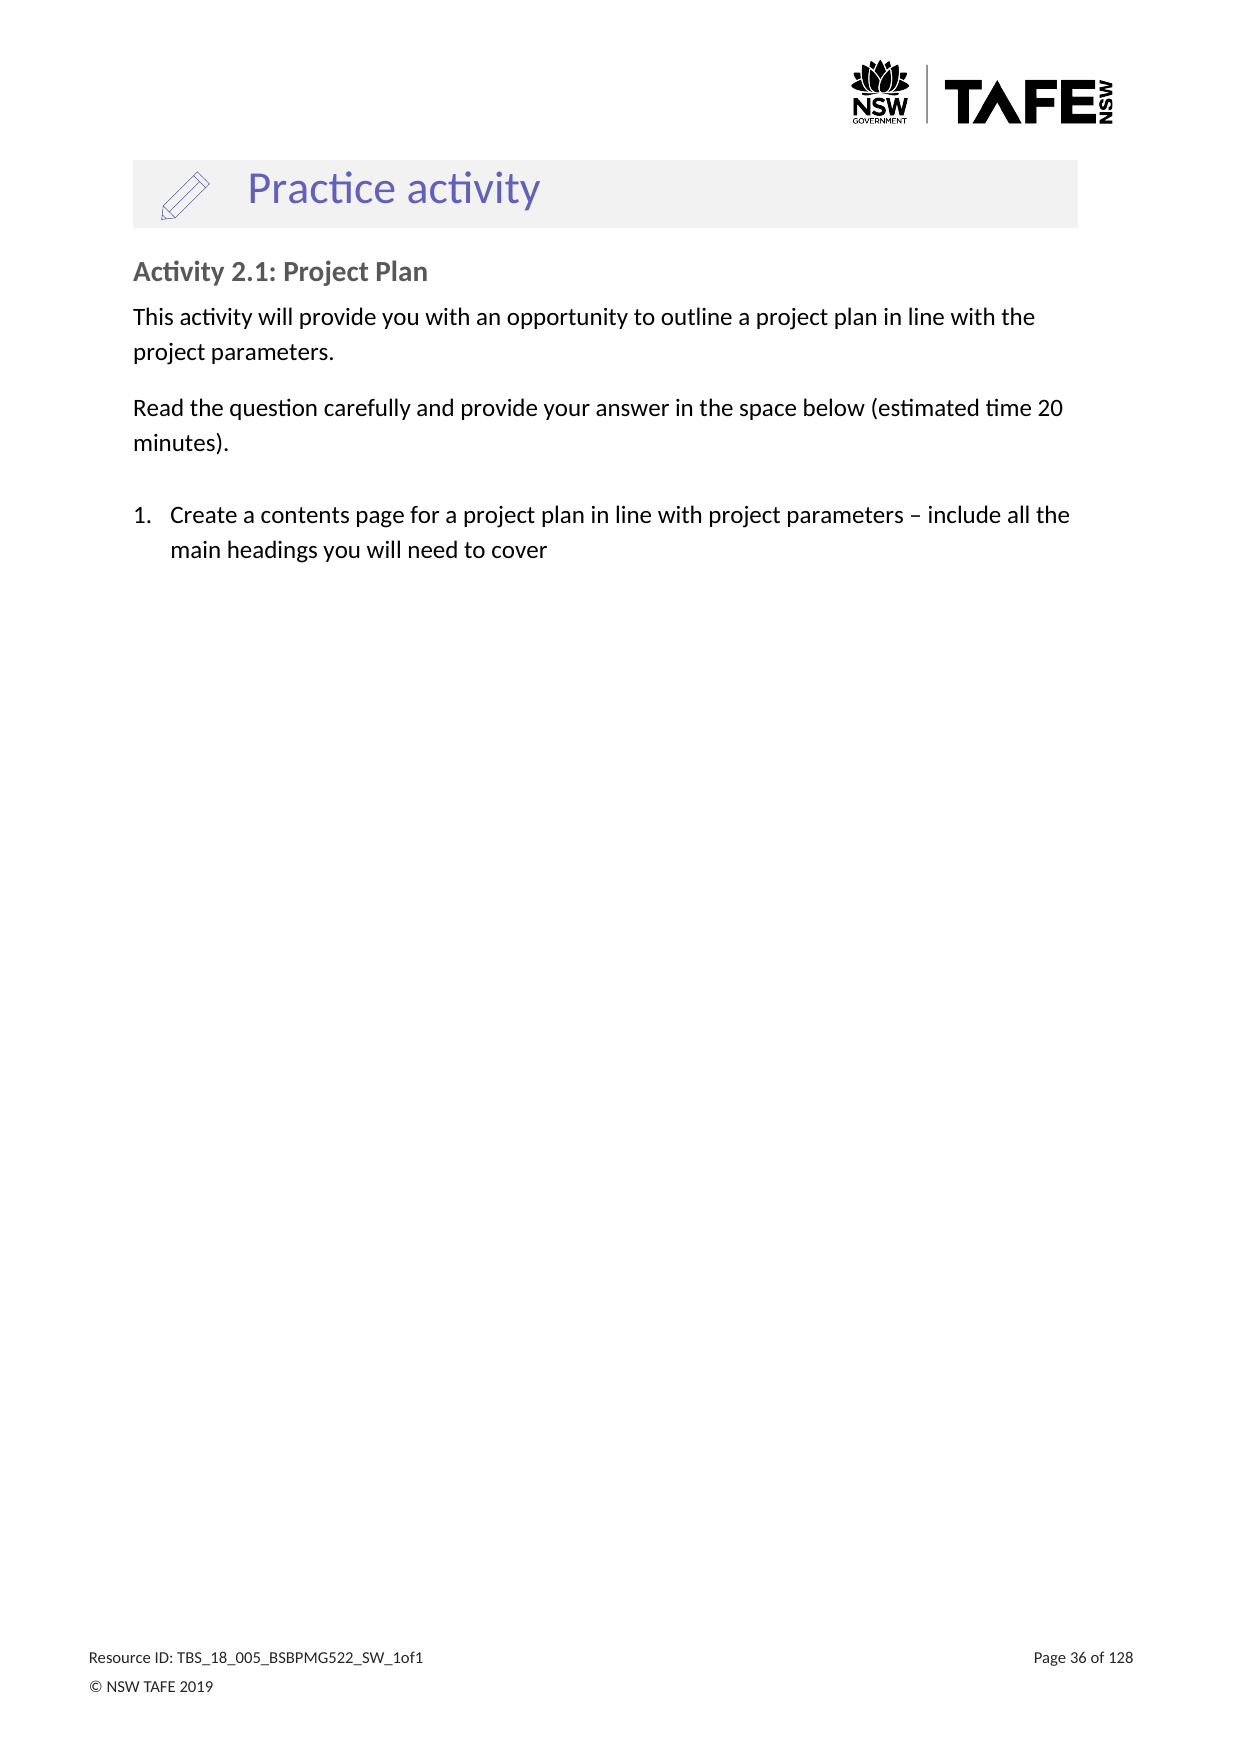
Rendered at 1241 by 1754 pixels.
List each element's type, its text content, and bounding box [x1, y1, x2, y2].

table_header [133, 160, 236, 228]
table_header Practice activity [236, 160, 1078, 228]
text This activity will provide you with an opportunity to outline a project plan in line with the project parameters. [133, 301, 1107, 367]
subtitle Activity 2.1: Project Plan [133, 253, 1107, 289]
text Read the question carefully and provide your answer in the space below (estimated time 20 minutes). [133, 392, 1107, 458]
picture [851, 59, 1113, 125]
picture [154, 162, 215, 226]
list Create a contents page for a project plan in line with project parameters – include all the main headings you will need to cover [133, 499, 1107, 565]
